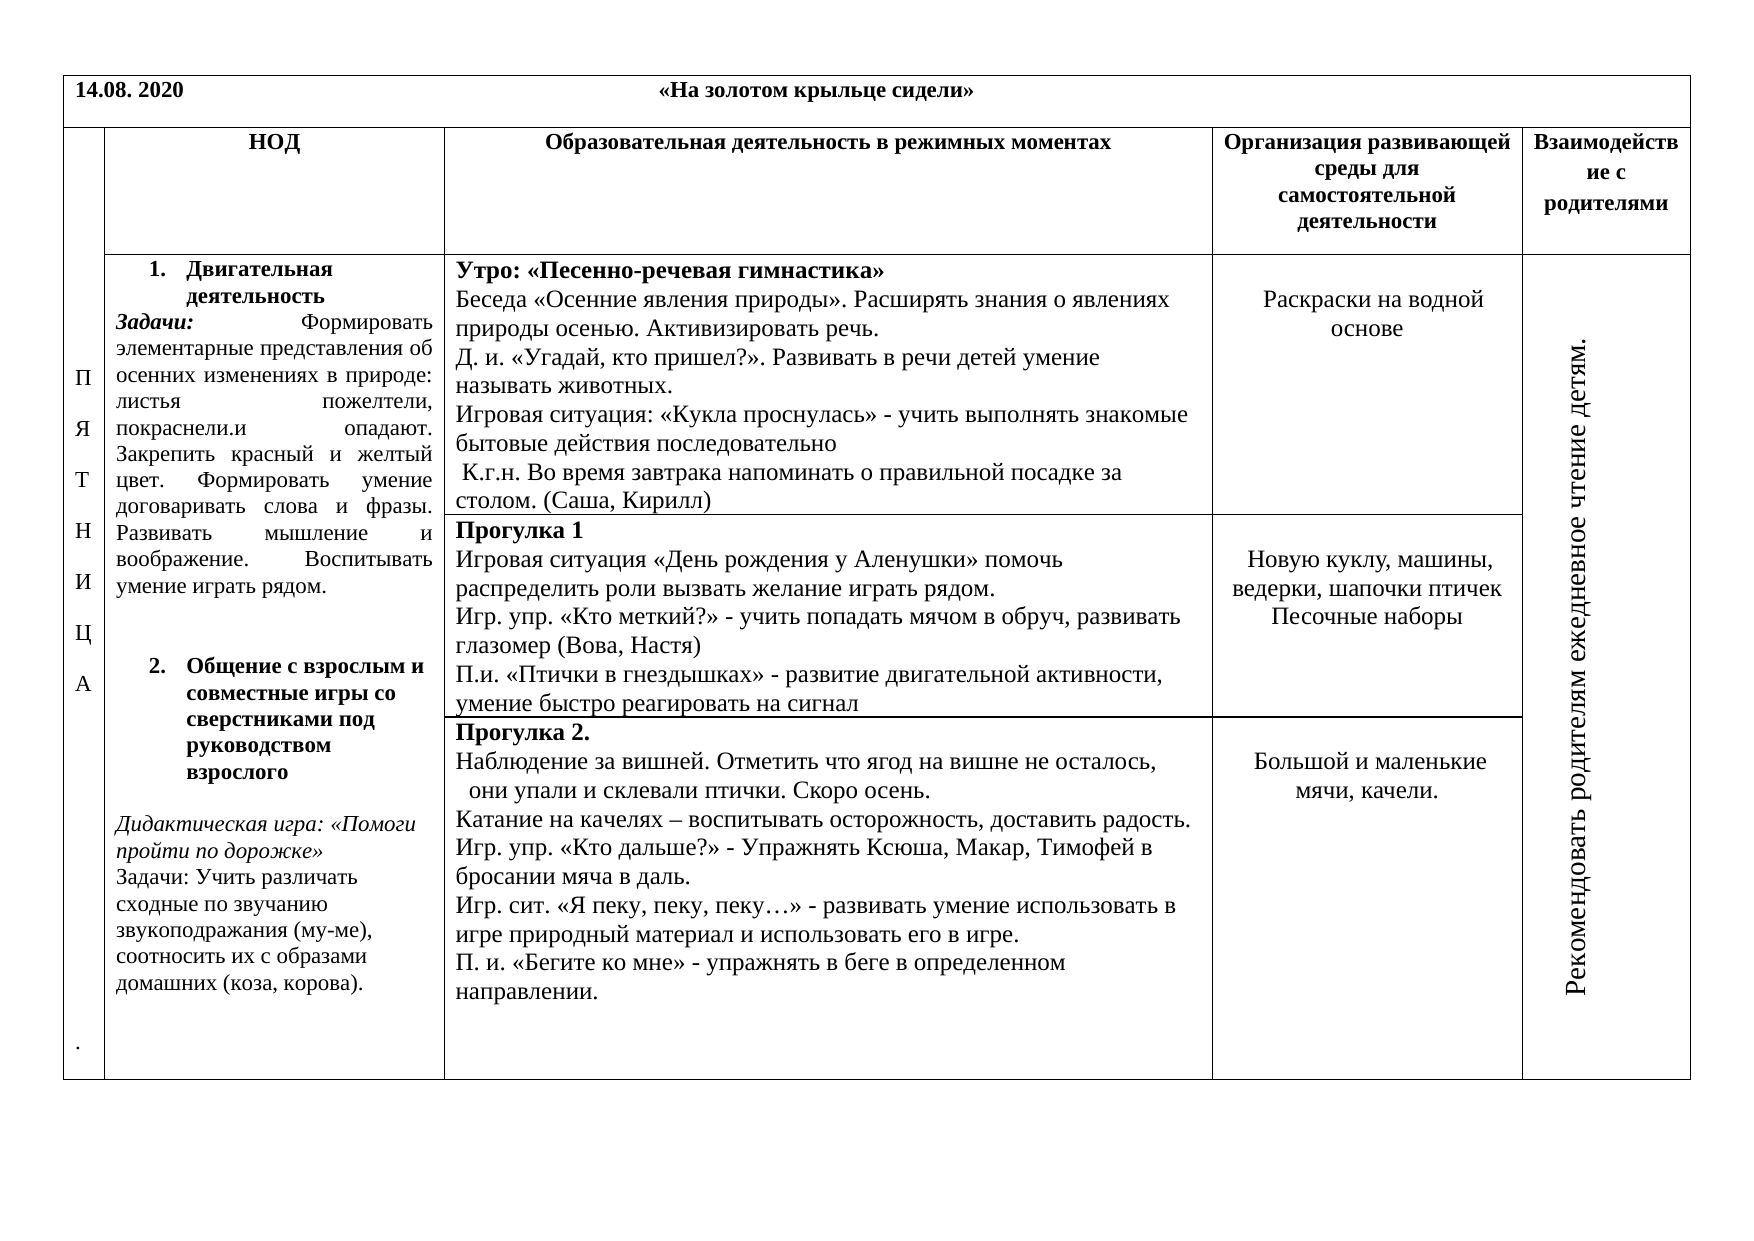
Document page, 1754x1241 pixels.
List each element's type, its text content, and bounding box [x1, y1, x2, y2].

table_cell Взаимодействие с родителями [1523, 128, 1690, 254]
table_header 14.08. 2020 «На золотом крыльце сидели» [64, 76, 1690, 127]
table_cell Рекомендовать родителям ежедневное чтение детям. [1523, 255, 1690, 1079]
table_cell Раскраски на водной основе [1213, 255, 1522, 514]
table_cell Прогулка 1 Игровая ситуация «День рождения у Аленушки» помочь распределить роли вызвать желание играть рядом. Игр. упр. «Кто меткий?» - учить попадать мячом в обруч, развивать глазомер (Вова, Настя) П.и. «Птички в гнездышках» - развитие двигательной активности, умение быстро реагировать на сигнал [445, 515, 1212, 716]
table_cell Двигательная деятельность Задачи: Формировать элементарные представления об осенних изменениях в природе: листья пожелтели, покраснели.и опадают. Закрепить красный и желтый цвет. Формировать умение договаривать слова и фразы. Развивать мышление и воображение. Воспитывать умение играть рядом. Общение с взрослым и совместные игры со сверстниками под руководством взрослого Дидактическая игра: «Помоги пройти по дорожке» Задачи: Учить различать сходные по звучанию звукоподражания (му-ме), соотносить их с образами домашних (коза, корова). [105, 255, 444, 1079]
table_cell Образовательная деятельность в режимных моментах [445, 128, 1212, 254]
table_cell Утро: «Песенно-речевая гимнастика» Беседа «Осенние явления природы». Расширять знания о явлениях природы осенью. Активизировать речь. Д. и. «Угадай, кто пришел?». Развивать в речи детей умение называть животных. Игровая ситуация: «Кукла проснулась» - учить выполнять знакомые бытовые действия последовательно К.г.н. Во время завтрака напоминать о правильной посадке за столом. (Саша, Кирилл) [445, 255, 1212, 514]
table_cell Новую куклу, машины, ведерки, шапочки птичек Песочные наборы [1213, 515, 1522, 716]
table_cell П Я Т Н И Ц А . [64, 128, 104, 1079]
table_cell Организация развивающей среды для самостоятельной деятельности [1213, 128, 1522, 254]
table_cell Большой и маленькие мячи, качели. [1213, 718, 1522, 1079]
table_cell Прогулка 2. Наблюдение за вишней. Отметить что ягод на вишне не осталось, они упали и склевали птички. Скоро осень. Катание на качелях – воспитывать осторожность, доставить радость. Игр. упр. «Кто дальше?» - Упражнять Ксюша, Макар, Тимофей в бросании мяча в даль. Игр. сит. «Я пеку, пеку, пеку…» - развивать умение использовать в игре природный материал и использовать его в игре. П. и. «Бегите ко мне» - упражнять в беге в определенном направлении. [445, 718, 1212, 1079]
table_cell НОД [105, 128, 444, 254]
